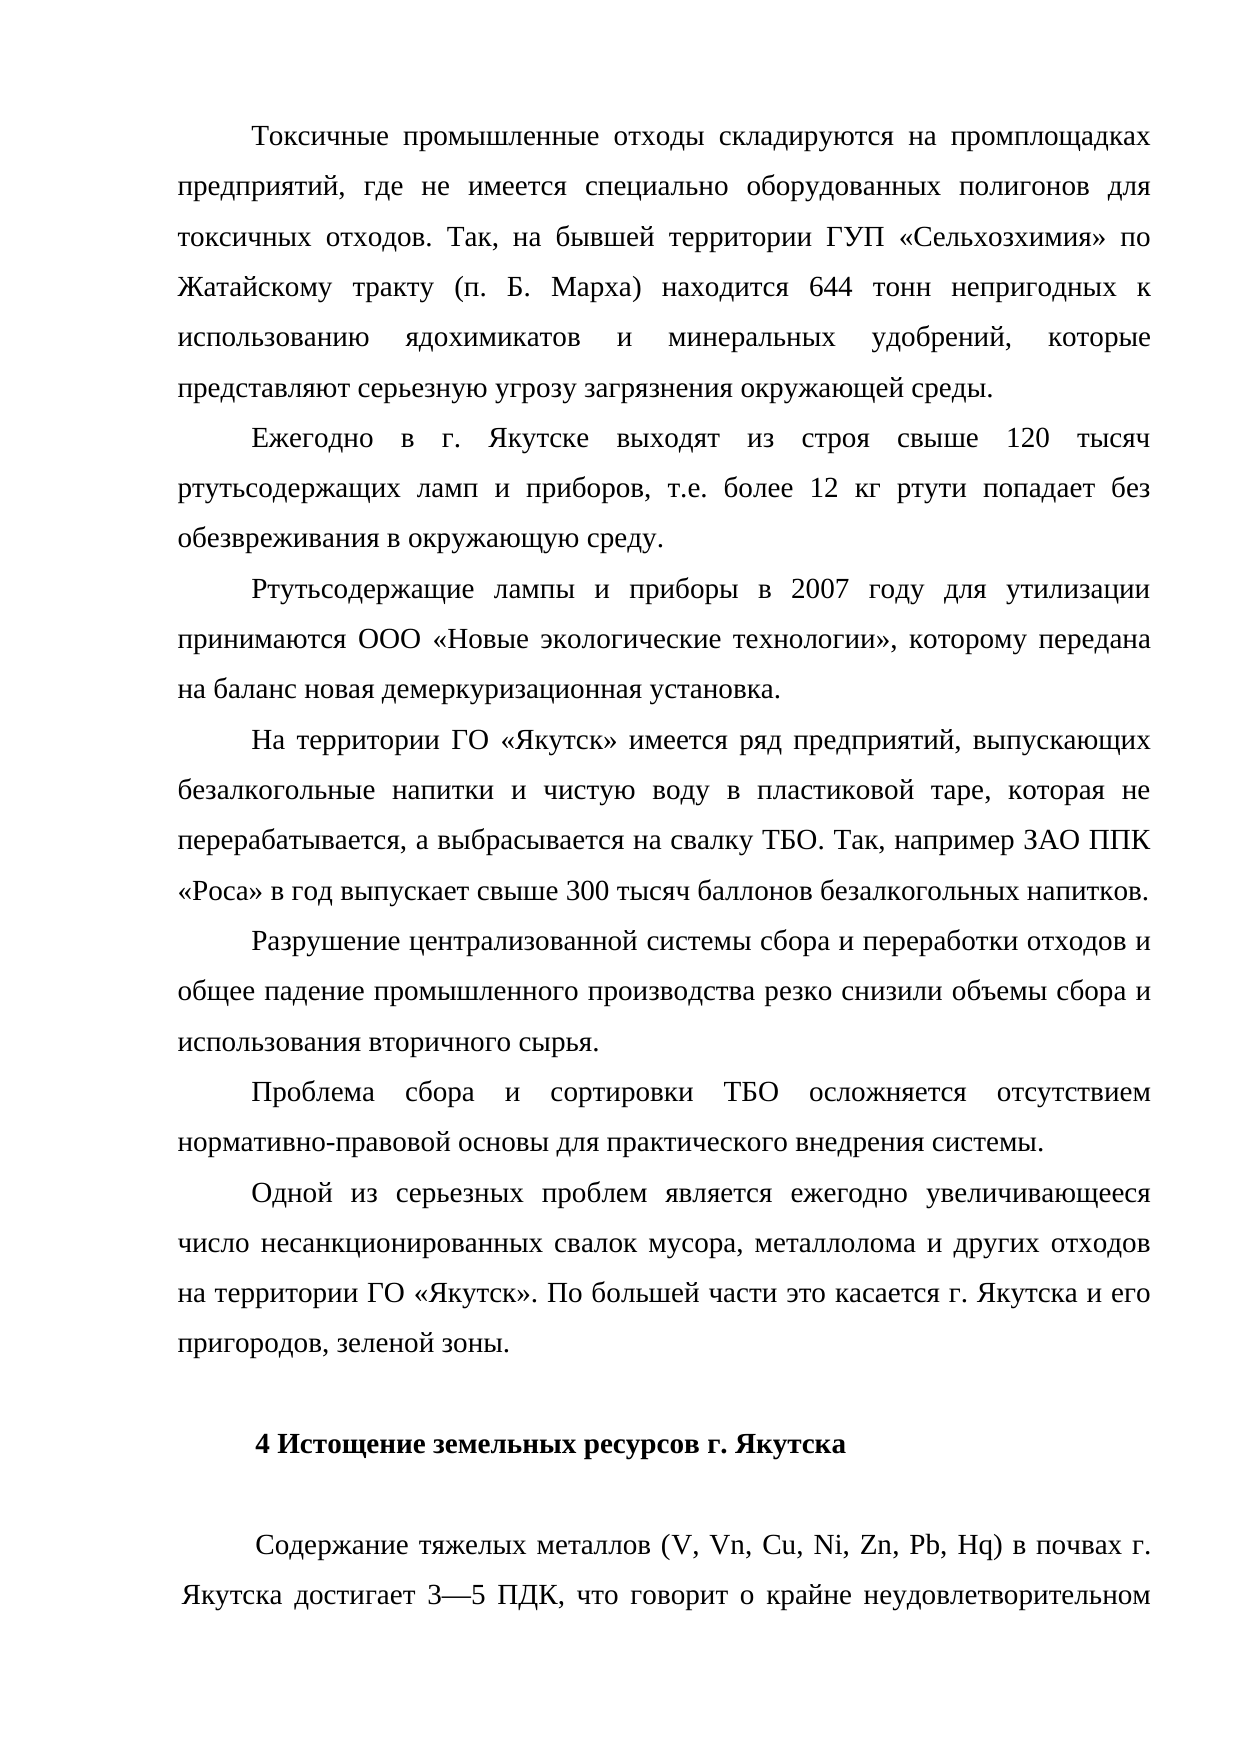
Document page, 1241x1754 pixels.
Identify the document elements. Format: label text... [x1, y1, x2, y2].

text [181, 1527, 1152, 1611]
text Ежегодно в г. Якутске выходят из строя свыше 120 тысяч ртутьсодержащих ламп и приборов, т.е. более 12 кг ртути попадает без обезвреживания в окружающую среду. [177, 420, 1152, 554]
text Токсичные промышленные отходы складируются на промплощадках предприятий, где не имеется специально оборудованных полигонов для токсичных отходов. Так, на бывшей территории ГУП «Сельхозхимия» по Жатайскому тракту (п. Б. Марха) находится 644 тонн непригодных к использованию ядохимикатов и минеральных удобрений, которые представляют серьезную угрозу загрязнения окружающей среды. [177, 118, 1152, 403]
text Ртутьсодержащие лампы и приборы в 2007 году для утилизации принимаются ООО «Новые экологические технологии», которому передана на баланс новая демеркуризационная установка. [177, 571, 1152, 705]
text 4 Истощение земельных ресурсов г. Якутска [181, 1426, 1152, 1460]
text Одной из серьезных проблем является ежегодно увеличивающееся число несанкционированных свалок мусора, металлолома и других отходов на территории ГО «Якутск». По большей части это касается г. Якутска и его пригородов, зеленой зоны. [177, 1175, 1152, 1359]
text Разрушение централизованной системы сбора и переработки отходов и общее падение промышленного производства резко снизили объемы сбора и использования вторичного сырья. [177, 923, 1152, 1057]
text На территории ГО «Якутск» имеется ряд предприятий, выпускающих безалкогольные напитки и чистую воду в пластиковой таре, которая не перерабатывается, а выбрасывается на свалку ТБО. Так, например ЗАО ППК «Роса» в год выпускает свыше 300 тысяч баллонов безалкогольных напитков. [177, 722, 1152, 906]
text Проблема сбора и сортировки ТБО осложняется отсутствием нормативно-правовой основы для практического внедрения системы. [177, 1074, 1152, 1158]
